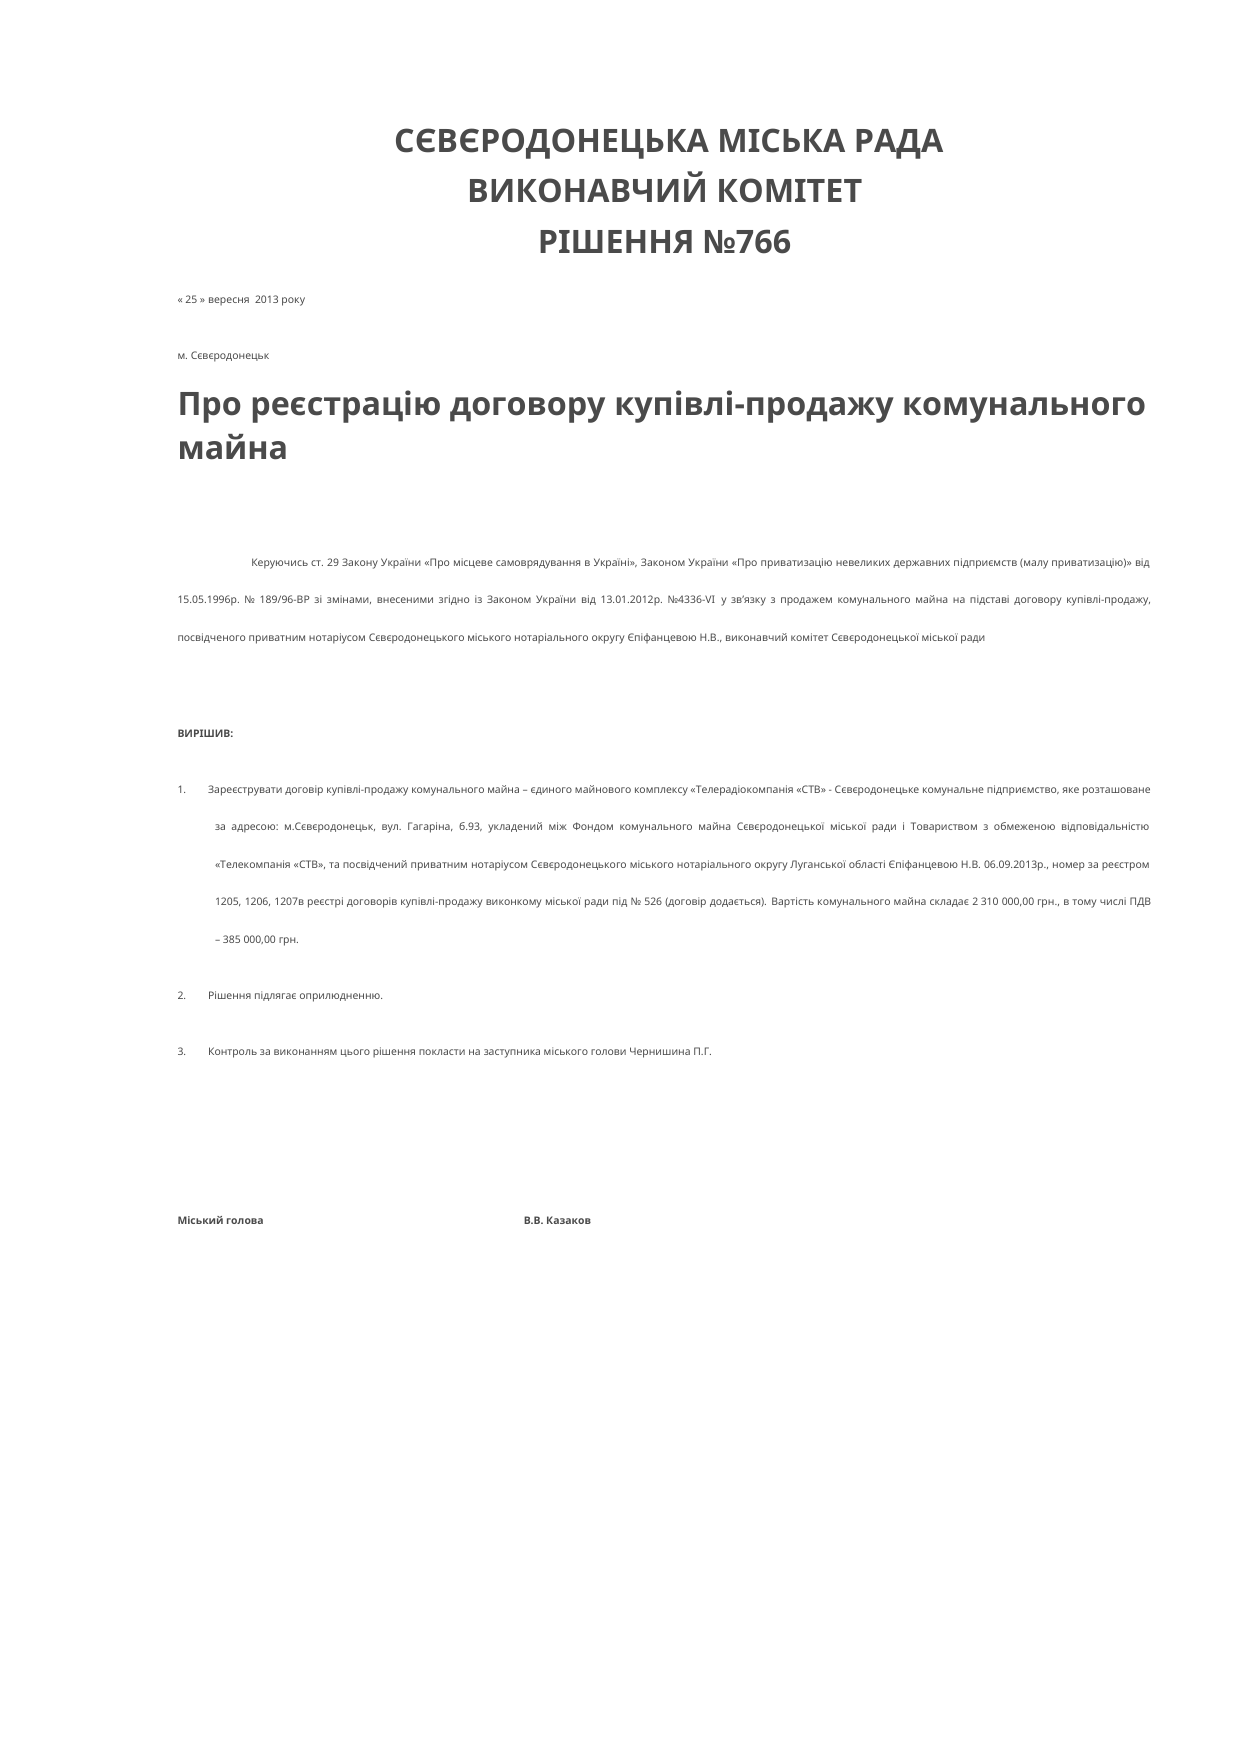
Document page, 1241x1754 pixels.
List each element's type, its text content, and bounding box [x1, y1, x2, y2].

text РІШЕННЯ №766 [177, 218, 1152, 262]
text Керуючись ст. 29 Закону України «Про місцеве самоврядування в Україні», Законом України «Про приватизацію невеликих державних підприємств (малу приватизацію)» від 15.05.1996р. № 189/96-ВР зі змінами, внесеними згідно із Законом України від 13.01.2012р. №4336-VI у зв’язку з продажем комунального майна на підставі договору купівлі-продажу, посвідченого приватним нотаріусом Сєвєродонецького міського нотаріального округу Єпіфанцевою Н.В., виконавчий комітет Сєвєродонецької міської ради [177, 532, 1152, 644]
text « 25 » вересня 2013 року [177, 269, 1152, 306]
text м. Сєвєродонецьк [177, 325, 1152, 362]
text 2. Рішення підлягає оприлюдненню. [177, 965, 1152, 1003]
text 3. Контроль за виконанням цього рішення покласти на заступника міського голови Чернишина П.Г. [177, 1021, 1152, 1059]
text СЄВЄРОДОНЕЦЬКА МІСЬКА РАДА [177, 118, 1152, 162]
text Міський голова В.В. Казаков [177, 1190, 1152, 1228]
text 1. Зареєструвати договір купівлі-продажу комунального майна – єдиного майнового комплексу «Телерадіокомпанія «СТВ» - Сєвєродонецьке комунальне підприємство, яке розташоване за адресою: м.Сєвєродонецьк, вул. Гагаріна, б.93, укладений між Фондом комунального майна Сєвєродонецької міської ради і Товариством з обмеженою відповідальністю «Телекомпанія «СТВ», та посвідчений приватним нотаріусом Сєвєродонецького міського нотаріального округу Луганської області Єпіфанцевою Н.В. 06.09.2013р., номер за реєстром 1205, 1206, 1207в реєстрі договорів купівлі-продажу виконкому міської ради під № 526 (договір додається). Вартість комунального майна складає 2 310 000,00 грн., в тому числі ПДВ – 385 000,00 грн. [177, 759, 1152, 946]
text ВИРІШИВ: [177, 719, 1152, 740]
text Про реєстрацію договору купівлі-продажу комунального майна [177, 381, 1152, 469]
text ВИКОНАВЧИЙ КОМІТЕТ [177, 168, 1152, 212]
